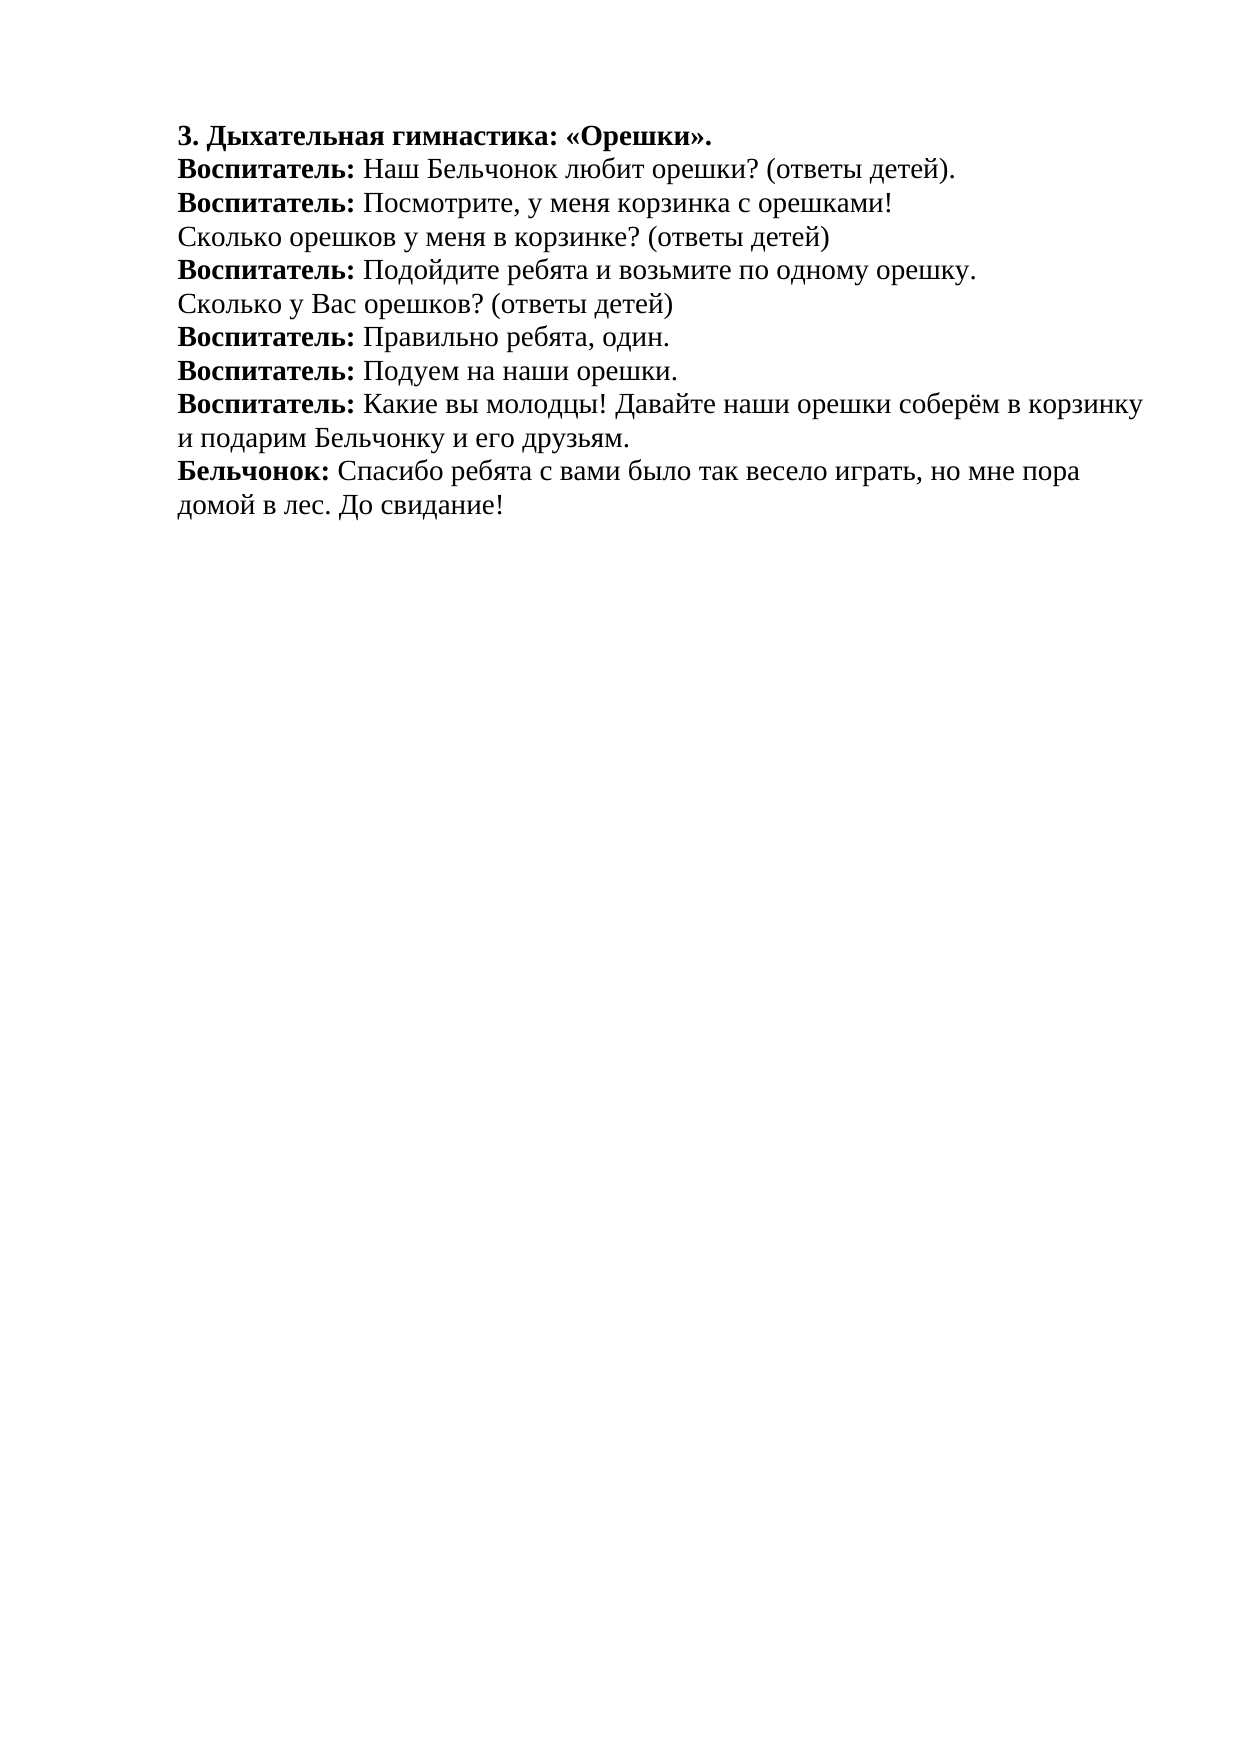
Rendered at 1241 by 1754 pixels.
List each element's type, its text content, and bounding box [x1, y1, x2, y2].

text Бельчонок: Спасибо ребята с вами было так весело играть, но мне пора домой в лес. До свидание! [177, 453, 1152, 521]
text 3. Дыхательная гимнастика: «Орешки». [177, 118, 1152, 152]
text Воспитатель: Подойдите ребята и возьмите по одному орешку. [177, 252, 1152, 286]
text Воспитатель: Наш Бельчонок любит орешки? (ответы детей). [177, 152, 1152, 185]
text Воспитатель: Правильно ребята, один. [177, 319, 1152, 353]
text Воспитатель: Подуем на наши орешки. [177, 353, 1152, 386]
text Сколько орешков у меня в корзинке? (ответы детей) [177, 219, 1152, 252]
text Сколько у Вас орешков? (ответы детей) [177, 286, 1152, 319]
text Воспитатель: Посмотрите, у меня корзинка с орешками! [177, 185, 1152, 219]
text Воспитатель: Какие вы молодцы! Давайте наши орешки соберём в корзинку и подарим Бельчонку и его друзьям. [177, 386, 1152, 453]
